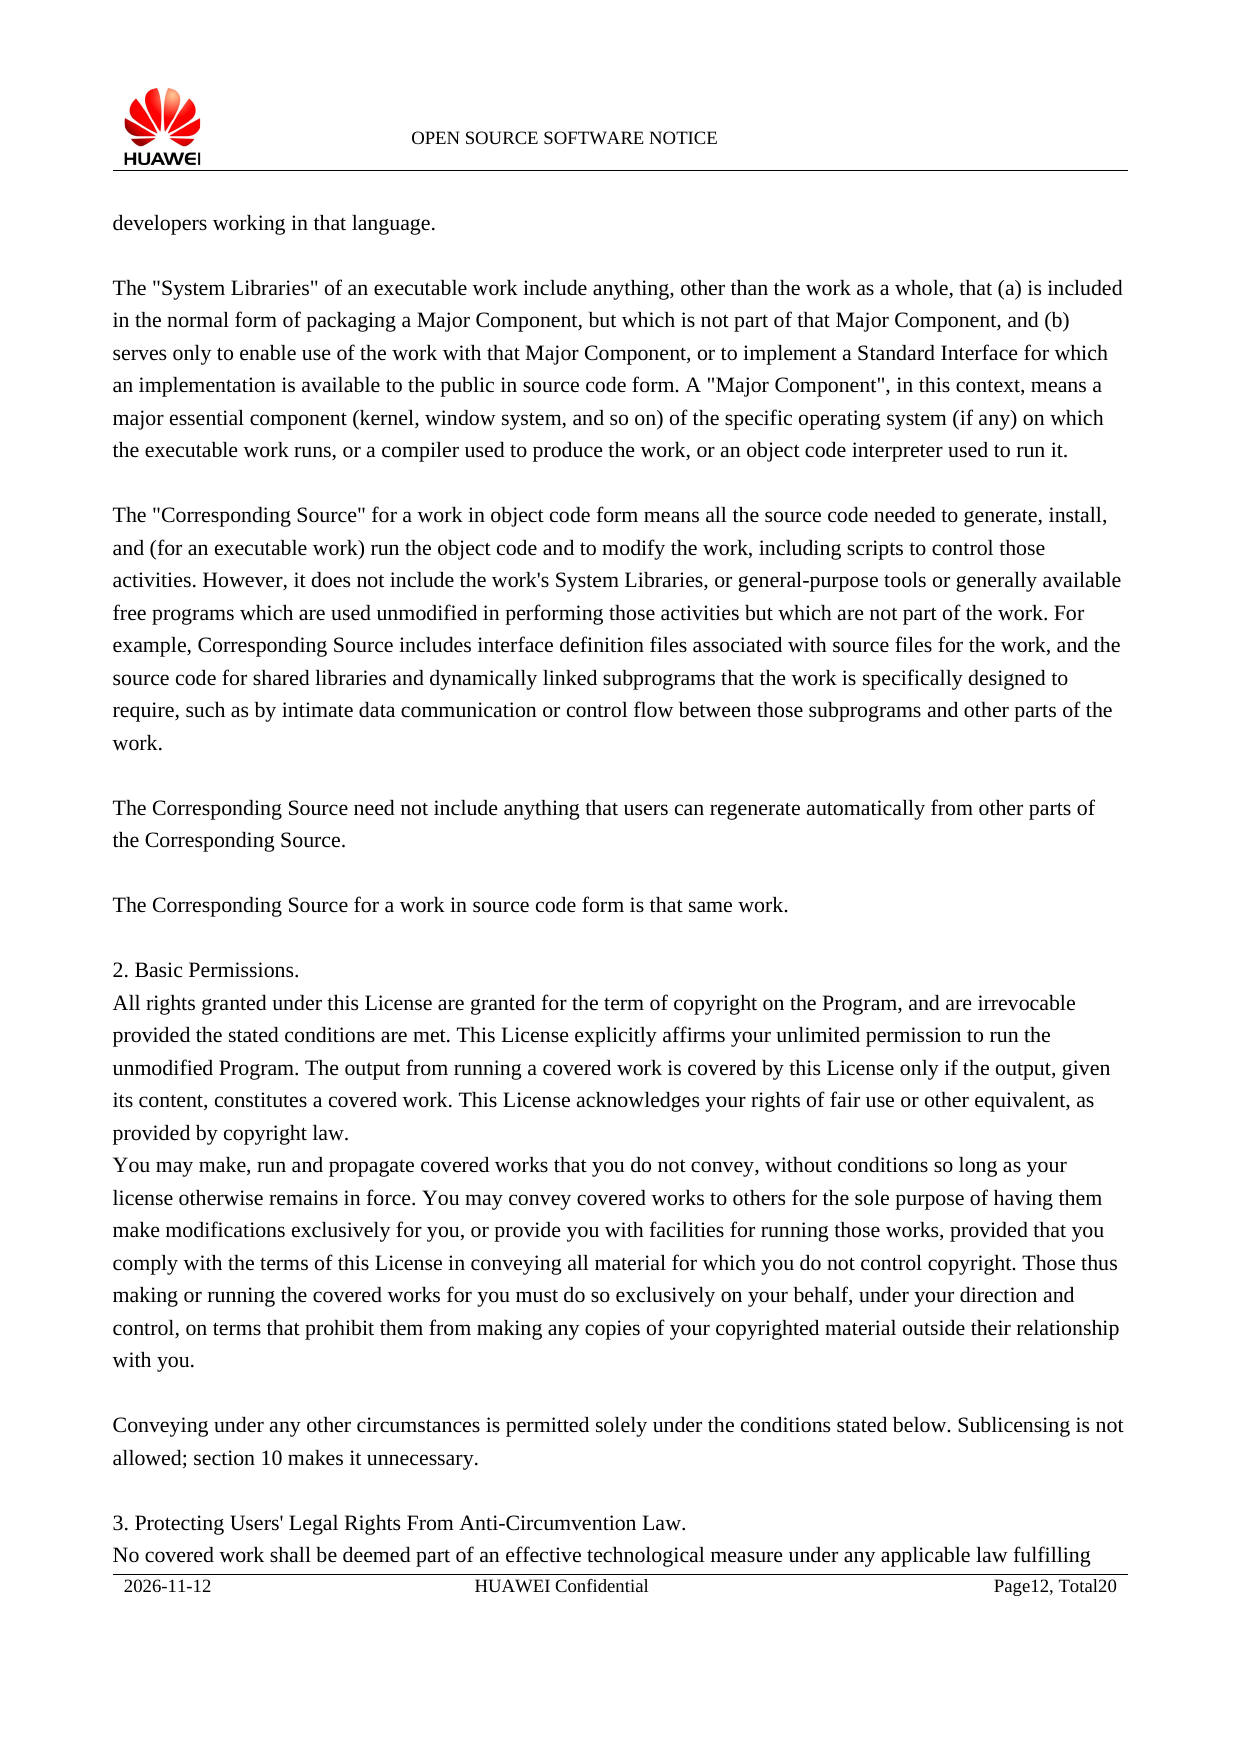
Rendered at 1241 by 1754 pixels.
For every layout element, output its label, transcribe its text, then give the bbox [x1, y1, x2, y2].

text 3. Protecting Users' Legal Rights From Anti-Circumvention Law. [112, 1506, 1128, 1539]
picture [124, 88, 201, 165]
text All rights granted under this License are granted for the term of copyright on the Program, and are irrevocable provided the stated conditions are met. This License explicitly affirms your unlimited permission to run the unmodified Program. The output from running a covered work is covered by this License only if the output, given its content, constitutes a covered work. This License acknowledges your rights of fair use or other equivalent, as provided by copyright law. [112, 986, 1128, 1149]
text Conveying under any other circumstances is permitted solely under the conditions stated below. Sublicensing is not allowed; section 10 makes it unnecessary. [112, 1409, 1128, 1474]
text You may make, run and propagate covered works that you do not convey, without conditions so long as your license otherwise remains in force. You may convey covered works to others for the sole purpose of having them make modifications exclusively for you, or provide you with facilities for running those works, provided that you comply with the terms of this License in conveying all material for which you do not control copyright. Those thus making or running the covered works for you must do so exclusively on your behalf, under your direction and control, on terms that prohibit them from making any copies of your copyrighted material outside their relationship with you. [112, 1149, 1128, 1376]
text The Corresponding Source need not include anything that users can regenerate automatically from other parts of the Corresponding Source. [112, 791, 1128, 856]
text The "Corresponding Source" for a work in object code form means all the source code needed to generate, install, and (for an executable work) run the object code and to modify the work, including scripts to control those activities. However, it does not include the work's System Libraries, or general-purpose tools or generally available free programs which are used unmodified in performing those activities but which are not part of the work. For example, Corresponding Source includes interface definition files associated with source files for the work, and the source code for shared libraries and dynamically linked subprograms that the work is specifically designed to require, such as by intimate data communication or control flow between those subprograms and other parts of the work. [112, 499, 1128, 759]
text The Corresponding Source for a work in source code form is that same work. [112, 889, 1128, 921]
text The "System Libraries" of an executable work include anything, other than the work as a whole, that (a) is included in the normal form of packaging a Major Component, but which is not part of that Major Component, and (b) serves only to enable use of the work with that Major Component, or to implement a Standard Interface for which an implementation is available to the public in source code form. A "Major Component", in this context, means a major essential component (kernel, window system, and so on) of the specific operating system (if any) on which the executable work runs, or a compiler used to produce the work, or an object code interpreter used to run it. [112, 271, 1128, 466]
text 2. Basic Permissions. [112, 954, 1128, 986]
